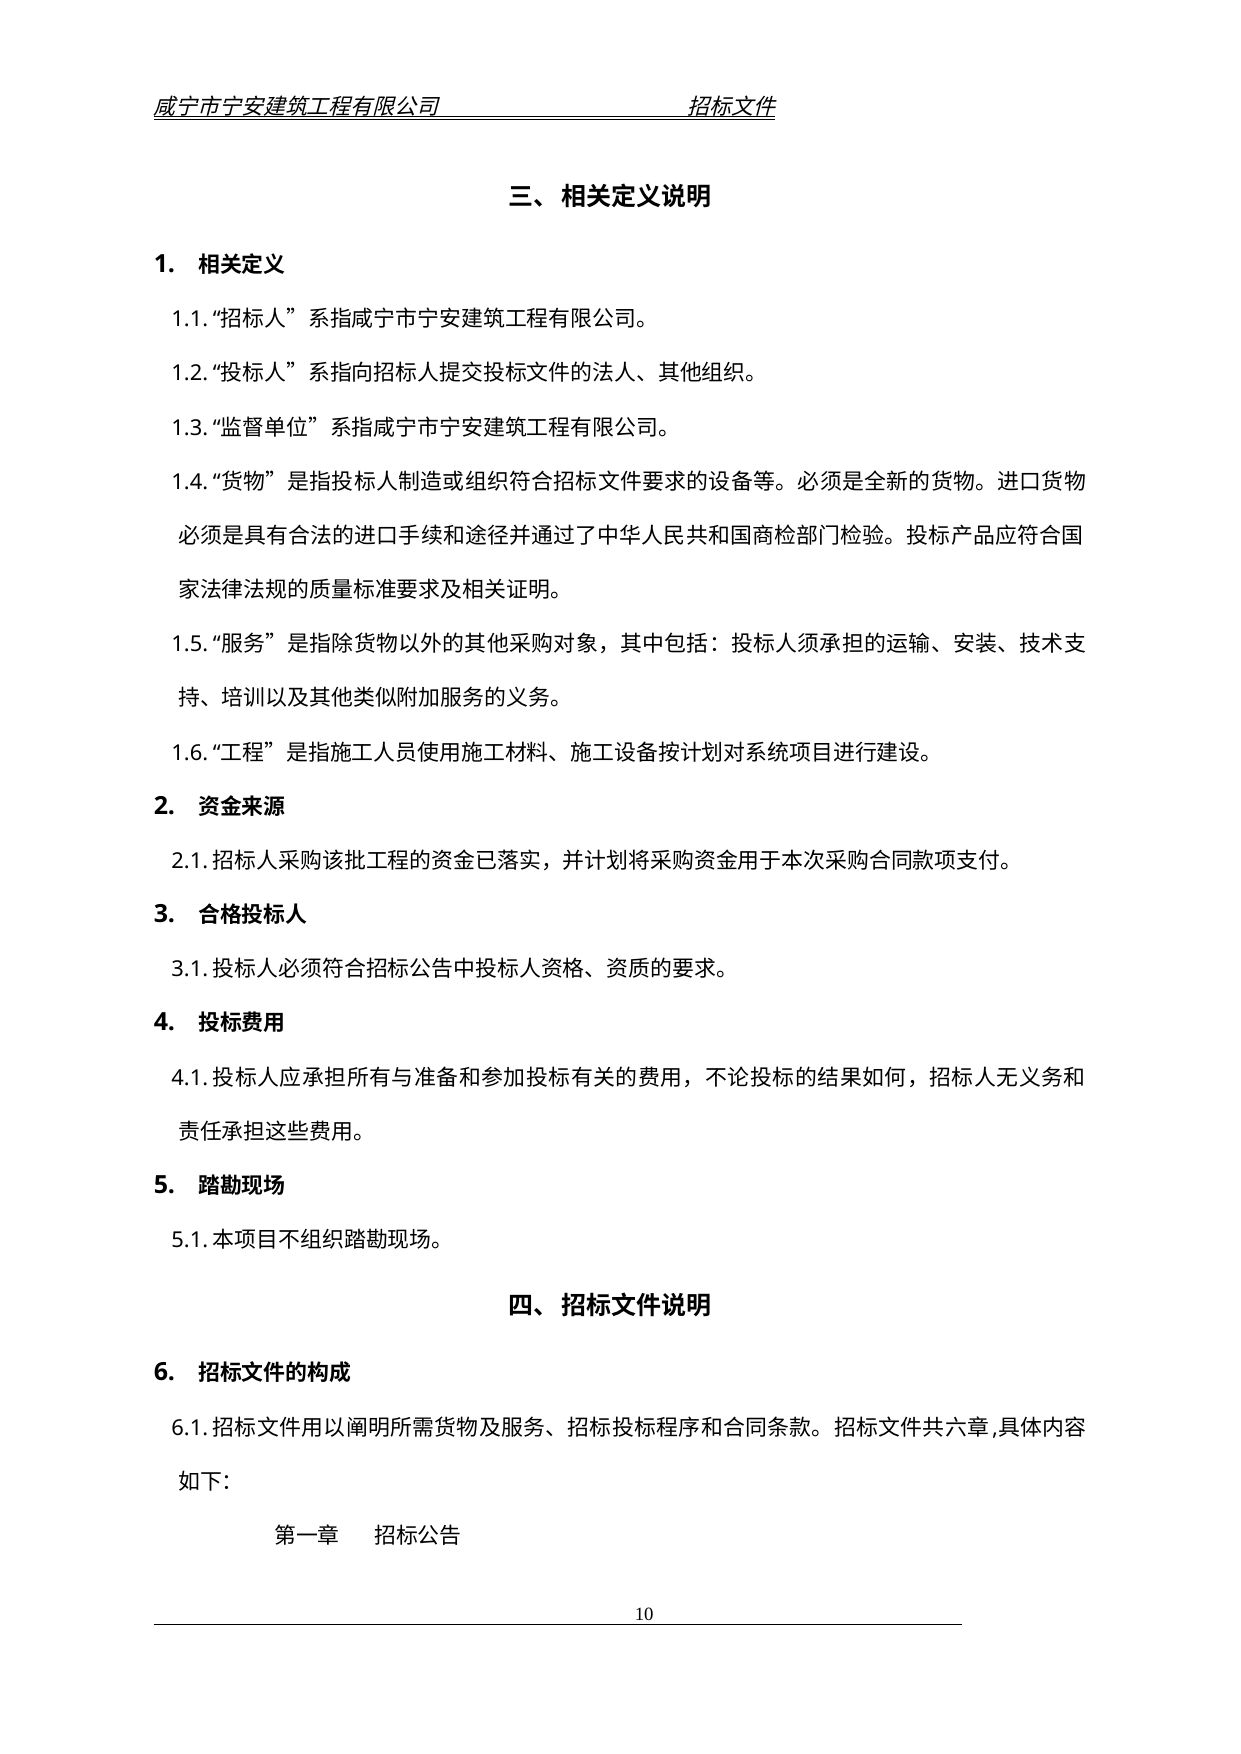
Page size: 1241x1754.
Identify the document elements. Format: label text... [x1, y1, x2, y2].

list 招标文件用以阐明所需货物及服务、招标投标程序和合同条款。招标文件共六章,具体内容如下： [171, 1392, 1087, 1500]
list “服务”是指除货物以外的其他采购对象，其中包括：投标人须承担的运输、安装、技术支持、培训以及其他类似附加服务的义务。 [171, 608, 1087, 717]
list 投标人必须符合招标公告中投标人资格、资质的要求。 [171, 933, 1087, 987]
text 投标费用 [153, 987, 1087, 1042]
text 相关定义 [153, 229, 1087, 283]
list “监督单位”系指咸宁市宁安建筑工程有限公司。 [171, 392, 1087, 446]
list 本项目不组织踏勘现场。 [171, 1204, 1087, 1258]
text 踏勘现场 [153, 1150, 1087, 1204]
list “工程”是指施工人员使用施工材料、施工设备按计划对系统项目进行建设。 [171, 717, 1087, 771]
subtitle 招标文件说明 [508, 1271, 1087, 1325]
list “货物”是指投标人制造或组织符合招标文件要求的设备等。必须是全新的货物。进口货物必须是具有合法的进口手续和途径并通过了中华人民共和国商检部门检验。投标产品应符合国家法律法规的质量标准要求及相关证明。 [171, 446, 1087, 608]
subtitle 相关定义说明 [508, 162, 1087, 217]
list 投标人应承担所有与准备和参加投标有关的费用，不论投标的结果如何，招标人无义务和责任承担这些费用。 [171, 1042, 1087, 1150]
list “招标人”系指咸宁市宁安建筑工程有限公司。 [171, 283, 1087, 337]
text 招标文件的构成 [153, 1337, 1087, 1392]
text 资金来源 [153, 771, 1087, 825]
text 合格投标人 [153, 879, 1087, 933]
list 招标人采购该批工程的资金已落实，并计划将采购资金用于本次采购合同款项支付。 [171, 825, 1087, 879]
list “投标人”系指向招标人提交投标文件的法人、其他组织。 [171, 337, 1087, 392]
list 招标公告 [274, 1500, 1087, 1554]
